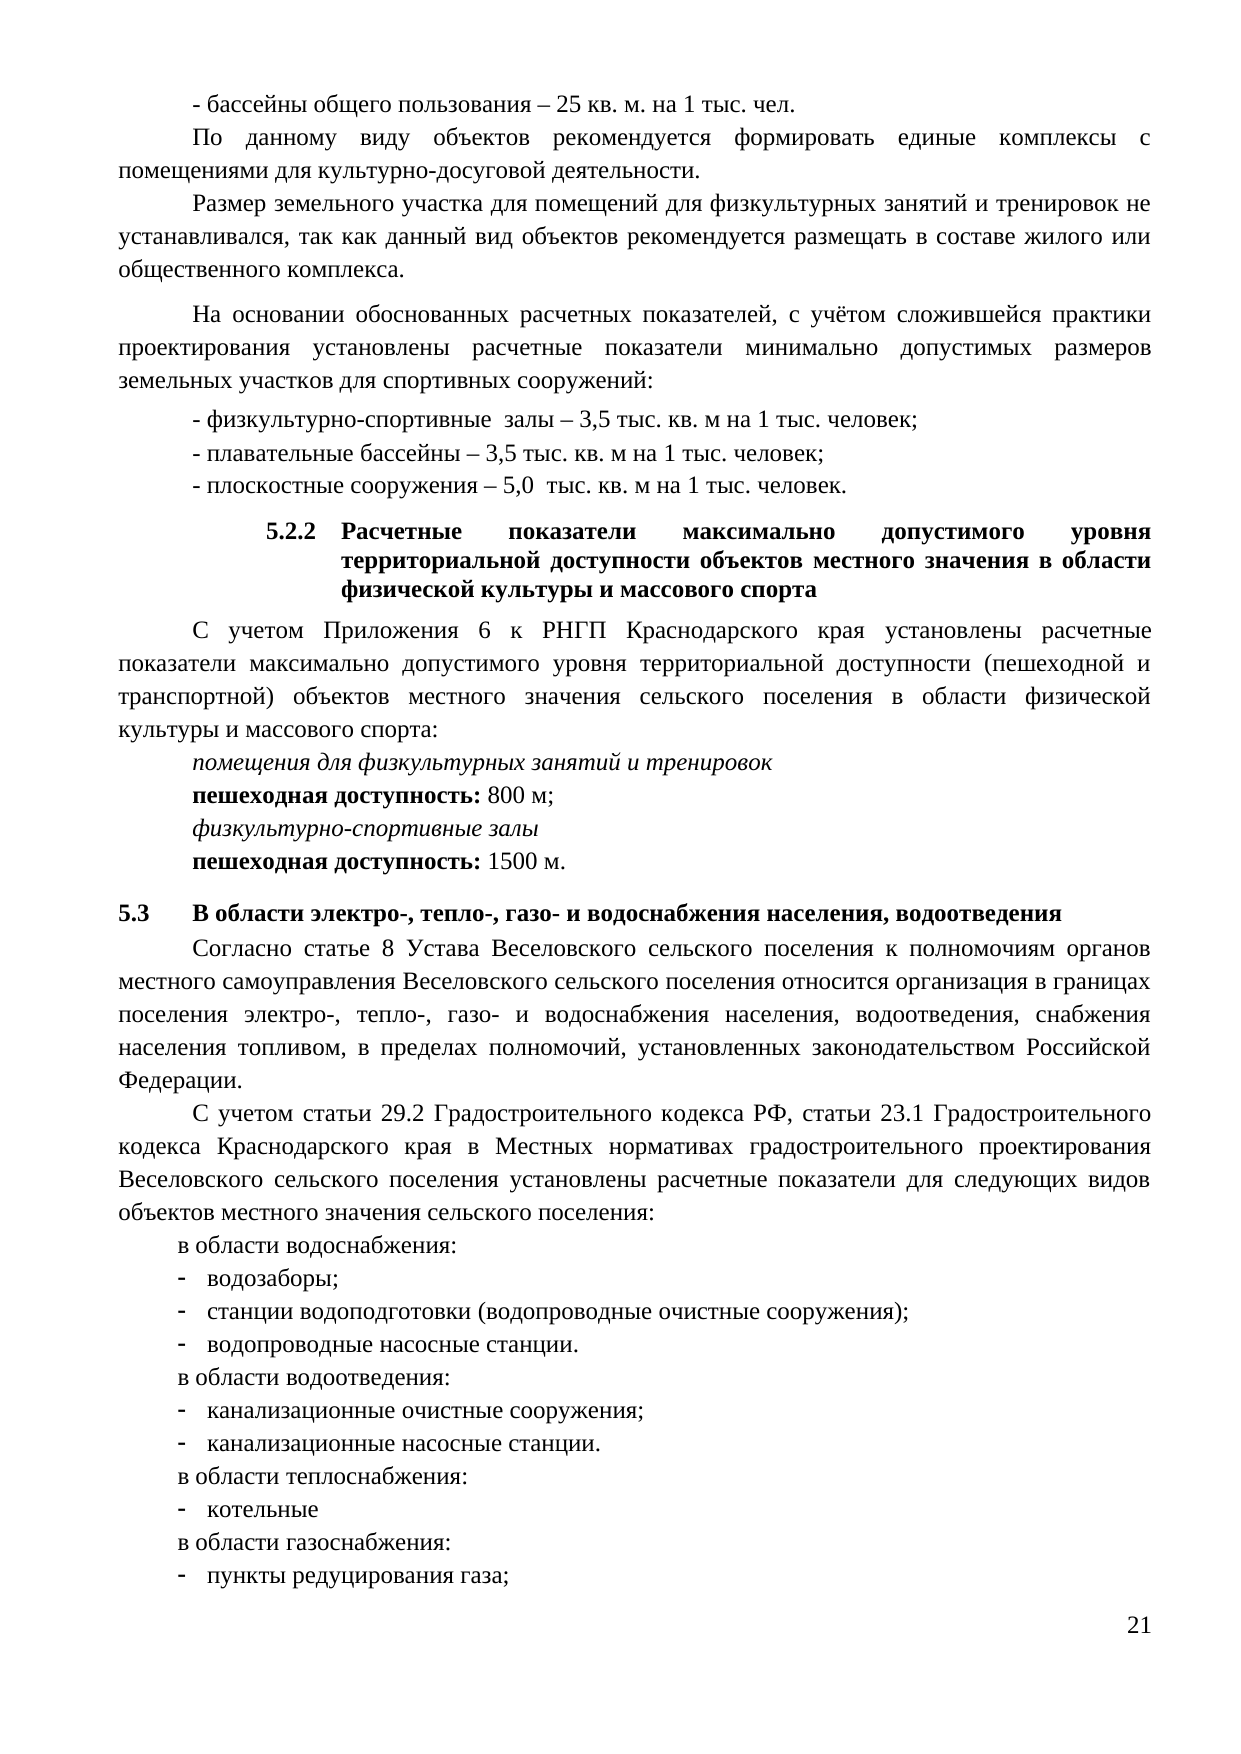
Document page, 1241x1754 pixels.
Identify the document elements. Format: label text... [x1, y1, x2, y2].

text - плоскостные сооружения – 5,0 тыс. кв. м на 1 тыс. человек. [177, 471, 1152, 499]
text - плавательные бассейны – 3,5 тыс. кв. м на 1 тыс. человек; [177, 438, 1152, 466]
text пешеходная доступность: 800 м; [118, 780, 1152, 809]
text Согласно статье 8 Устава Веселовского сельского поселения к полномочиям органов местного самоуправления Веселовского сельского поселения относится организация в границах поселения электро-, тепло-, газо- и водоснабжения населения, водоотведения, снабжения населения топливом, в пределах полномочий, установленных законодательством Российской Федерации. [118, 933, 1152, 1094]
text в области газоснабжения: [177, 1527, 1152, 1556]
text По данному виду объектов рекомендуется формировать единые комплексы с помещениями для культурно-досуговой деятельности. [118, 122, 1152, 183]
text в области теплоснабжения: [177, 1461, 1152, 1490]
text С учетом статьи 29.2 Градостроительного кодекса РФ, статьи 23.1 Градостроительного кодекса Краснодарского края в Местных нормативах градостроительного проектирования Веселовского сельского поселения установлены расчетные показатели для следующих видов объектов местного значения сельского поселения: [118, 1098, 1152, 1226]
subtitle Расчетные показатели максимально допустимого уровня территориальной доступности объектов местного значения в области физической культуры и массового спорта [266, 516, 1152, 602]
list станции водоподготовки (водопроводные очистные сооружения); [118, 1296, 1152, 1325]
text Размер земельного участка для помещений для физкультурных занятий и тренировок не устанавливался, так как данный вид объектов рекомендуется размещать в составе жилого или общественного комплекса. [118, 188, 1152, 282]
list канализационные очистные сооружения; [118, 1395, 1152, 1424]
text На основании обоснованных расчетных показателей, с учётом сложившейся практики проектирования установлены расчетные показатели минимально допустимых размеров земельных участков для спортивных сооружений: [118, 299, 1152, 394]
list водозаборы; [118, 1263, 1152, 1292]
list канализационные насосные станции. [118, 1428, 1152, 1457]
text в области водоснабжения: [177, 1230, 1152, 1259]
text помещения для физкультурных занятий и тренировок [118, 747, 1152, 776]
text - бассейны общего пользования – 25 кв. м. на 1 тыс. чел. [118, 89, 1152, 117]
text пешеходная доступность: 1500 м. [118, 846, 1152, 875]
text С учетом Приложения 6 к РНГП Краснодарского края установлены расчетные показатели максимально допустимого уровня территориальной доступности (пешеходной и транспортной) объектов местного значения сельского поселения в области физической культуры и массового спорта: [118, 615, 1152, 743]
text - физкультурно-спортивные залы – 3,5 тыс. кв. м на 1 тыс. человек; [177, 404, 1152, 433]
text в области водоотведения: [177, 1362, 1152, 1391]
subtitle В области электро-, тепло-, газо- и водоснабжения населения, водоотведения [118, 898, 1152, 927]
text физкультурно-спортивные залы [177, 813, 1152, 842]
list пункты редуцирования газа; [118, 1560, 1152, 1589]
list котельные [118, 1494, 1152, 1523]
list водопроводные насосные станции. [118, 1329, 1152, 1358]
